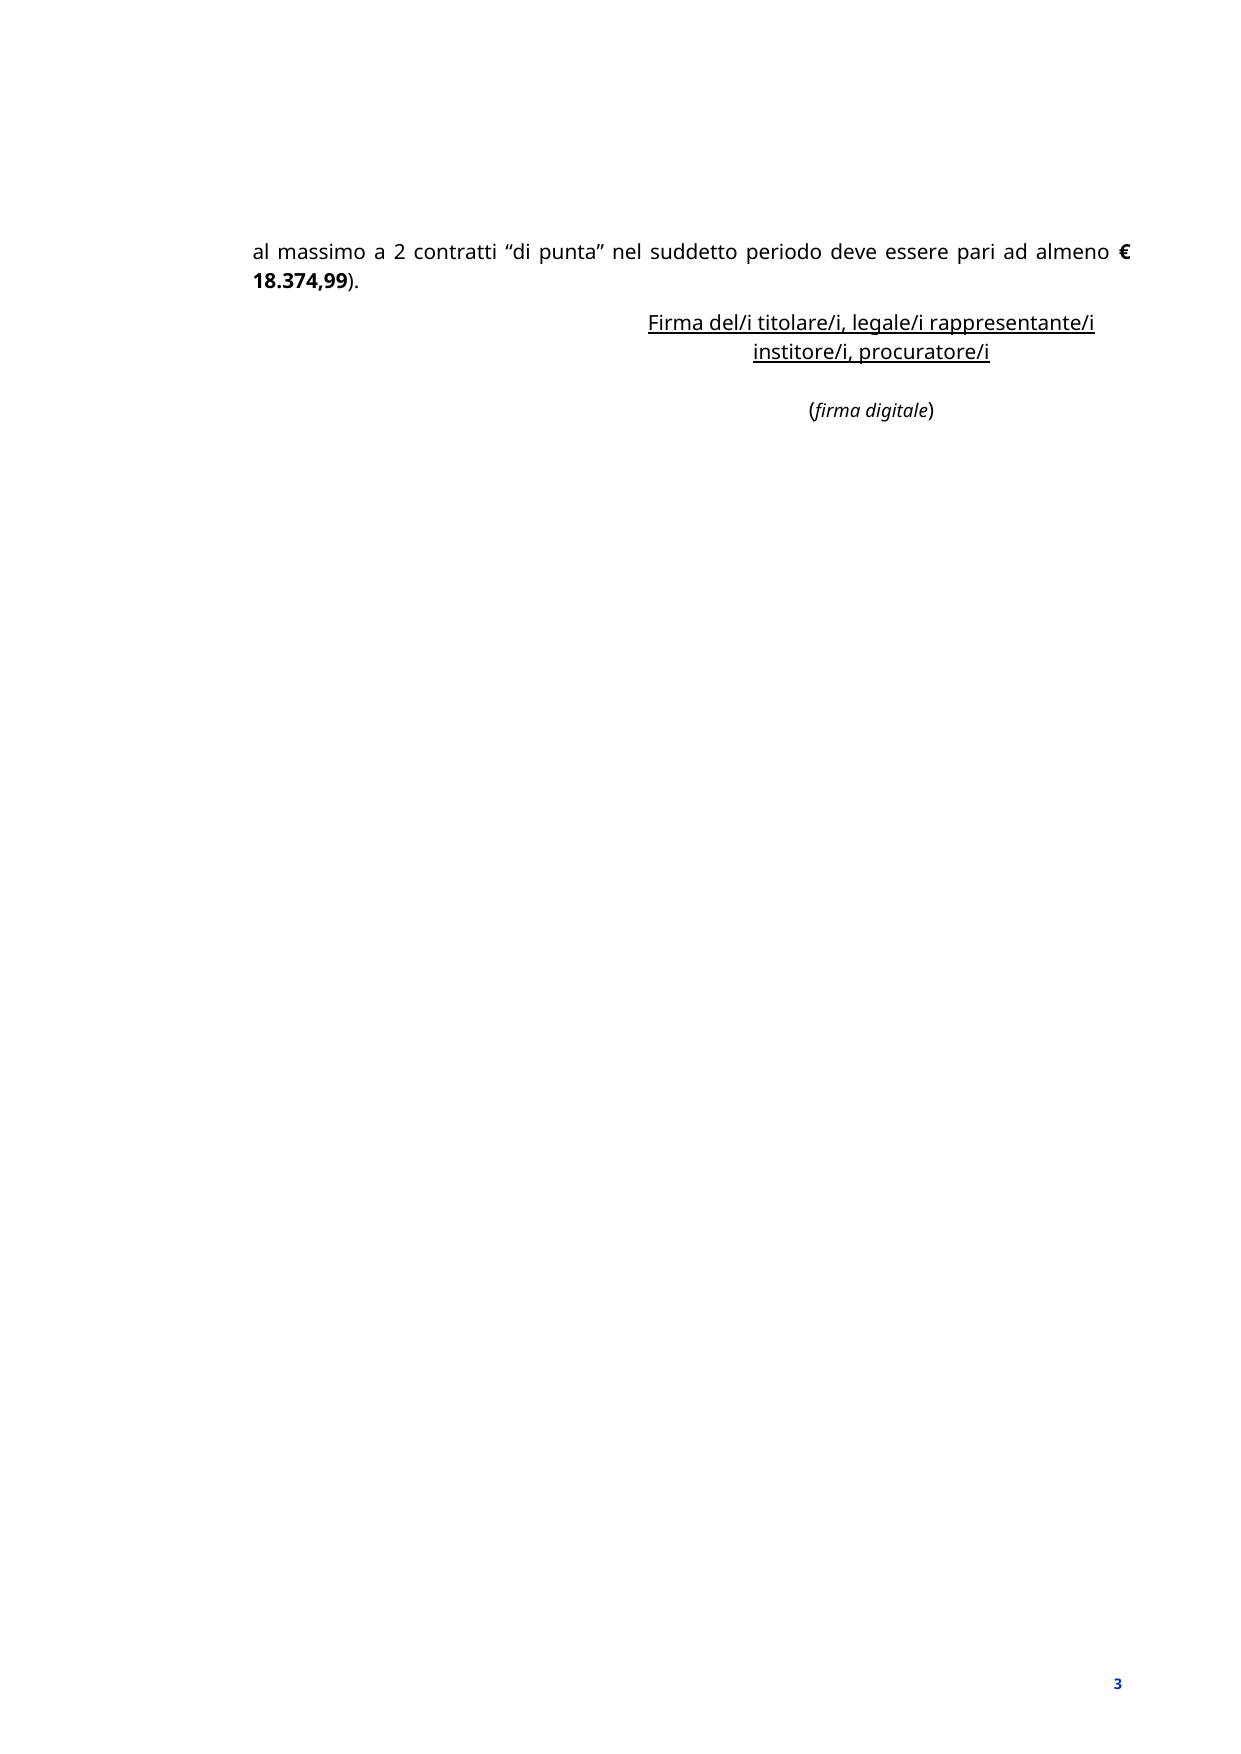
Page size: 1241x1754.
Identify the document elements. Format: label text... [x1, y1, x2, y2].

text Firma del/i titolare/i, legale/i rappresentante/i institore/i, procuratore/i [620, 307, 1122, 365]
text (firma digitale) [620, 394, 1122, 424]
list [215, 236, 1130, 294]
